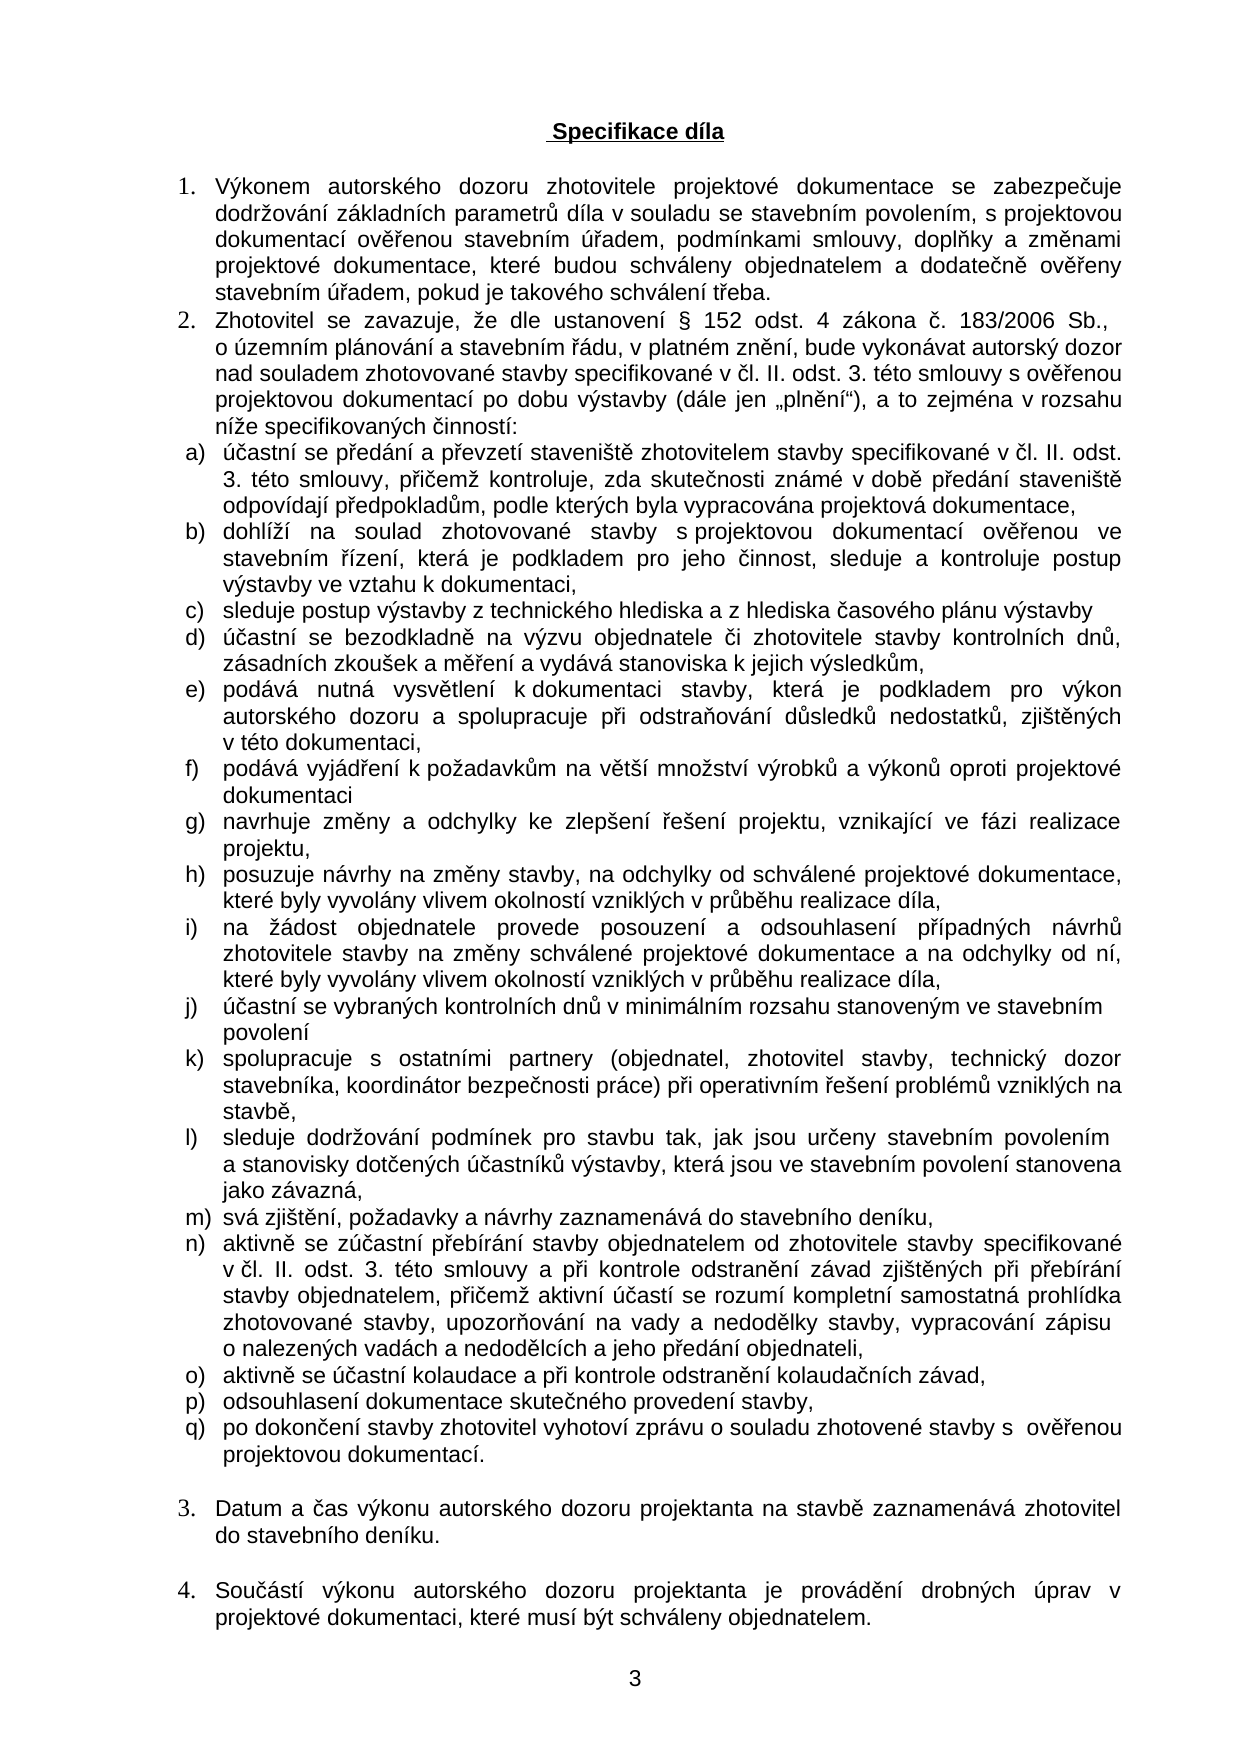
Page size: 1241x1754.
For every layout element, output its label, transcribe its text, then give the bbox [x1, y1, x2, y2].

list Výkonem autorského dozoru zhotovitele projektové dokumentace se zabezpečuje dodržování základních parametrů díla v souladu se stavebním povolením, s projektovou dokumentací ověřenou stavebním úřadem, podmínkami smlouvy, doplňky a změnami projektové dokumentace, které budou schváleny objednatelem a dodatečně ověřeny stavebním úřadem, pokud je takového schválení třeba. [177, 171, 1122, 305]
list podává nutná vysvětlení k dokumentaci stavby, která je podkladem pro výkon autorského dozoru a spolupracuje při odstraňování důsledků nedostatků, zjištěných v této dokumentaci, [185, 676, 1122, 755]
list Zhotovitel se zavazuje, že dle ustanovení § 152 odst. 4 zákona č. 183/2006 Sb., o územním plánování a stavebním řádu, v platném znění, bude vykonávat autorský dozor nad souladem zhotovované stavby specifikované v čl. II. odst. 3. této smlouvy s ověřenou projektovou dokumentací po dobu výstavby (dále jen „plnění“), a to zejména v rozsahu níže specifikovaných činností: [177, 305, 1122, 439]
list na žádost objednatele provede posouzení a odsouhlasení případných návrhů zhotovitele stavby na změny schválené projektové dokumentace a na odchylky od ní, které byly vyvolány vlivem okolností vzniklých v průběhu realizace díla, [185, 913, 1122, 993]
list posuzuje návrhy na změny stavby, na odchylky od schválené projektové dokumentace, které byly vyvolány vlivem okolností vzniklých v průběhu realizace díla, [185, 861, 1122, 913]
list podává vyjádření k požadavkům na větší množství výrobků a výkonů oproti projektové dokumentaci [185, 755, 1122, 808]
list po dokončení stavby zhotovitel vyhotoví zprávu o souladu zhotovené stavby s ověřenou projektovou dokumentací. [185, 1414, 1122, 1467]
list sleduje postup výstavby z technického hlediska a z hlediska časového plánu výstavby [185, 597, 1122, 624]
list dohlíží na soulad zhotovované stavby s projektovou dokumentací ověřenou ve stavebním řízení, která je podkladem pro jeho činnost, sleduje a kontroluje postup výstavby ve vztahu k dokumentaci, [185, 518, 1122, 597]
list sleduje dodržování podmínek pro stavbu tak, jak jsou určeny stavebním povolením a stanovisky dotčených účastníků výstavby, která jsou ve stavebním povolení stanovena jako závazná, [185, 1124, 1122, 1203]
list aktivně se zúčastní přebírání stavby objednatelem od zhotovitele stavby specifikované v čl. II. odst. 3. této smlouvy a při kontrole odstranění závad zjištěných při přebírání stavby objednatelem, přičemž aktivní účastí se rozumí kompletní samostatná prohlídka zhotovované stavby, upozorňování na vady a nedodělky stavby, vypracování zápisu o nalezených vadách a nedodělcích a jeho předání objednateli, [185, 1230, 1122, 1362]
list aktivně se účastní kolaudace a při kontrole odstranění kolaudačních závad, [185, 1362, 1122, 1388]
list Datum a čas výkonu autorského dozoru projektanta na stavbě zaznamenává zhotovitel do stavebního deníku. [177, 1493, 1122, 1548]
list navrhuje změny a odchylky ke zlepšení řešení projektu, vznikající ve fázi realizace projektu, [185, 808, 1122, 861]
list odsouhlasení dokumentace skutečného provedení stavby, [185, 1388, 1122, 1414]
list svá zjištění, požadavky a návrhy zaznamenává do stavebního deníku, [185, 1203, 1122, 1230]
list účastní se bezodkladně na výzvu objednatele či zhotovitele stavby kontrolních dnů, zásadních zkoušek a měření a vydává stanoviska k jejich výsledkům, [185, 624, 1122, 676]
list Součástí výkonu autorského dozoru projektanta je provádění drobných úprav v projektové dokumentaci, které musí být schváleny objednatelem. [177, 1575, 1122, 1630]
list účastní se předání a převzetí staveniště zhotovitelem stavby specifikované v čl. II. odst. 3. této smlouvy, přičemž kontroluje, zda skutečnosti známé v době předání staveniště odpovídají předpokladům, podle kterých byla vypracována projektová dokumentace, [185, 439, 1122, 518]
text Specifikace díla [148, 118, 1122, 144]
list účastní se vybraných kontrolních dnů v minimálním rozsahu stanoveným ve stavebním povolení [185, 993, 1122, 1045]
list spolupracuje s ostatními partnery (objednatel, zhotovitel stavby, technický dozor stavebníka, koordinátor bezpečnosti práce) při operativním řešení problémů vzniklých na stavbě, [185, 1045, 1122, 1124]
